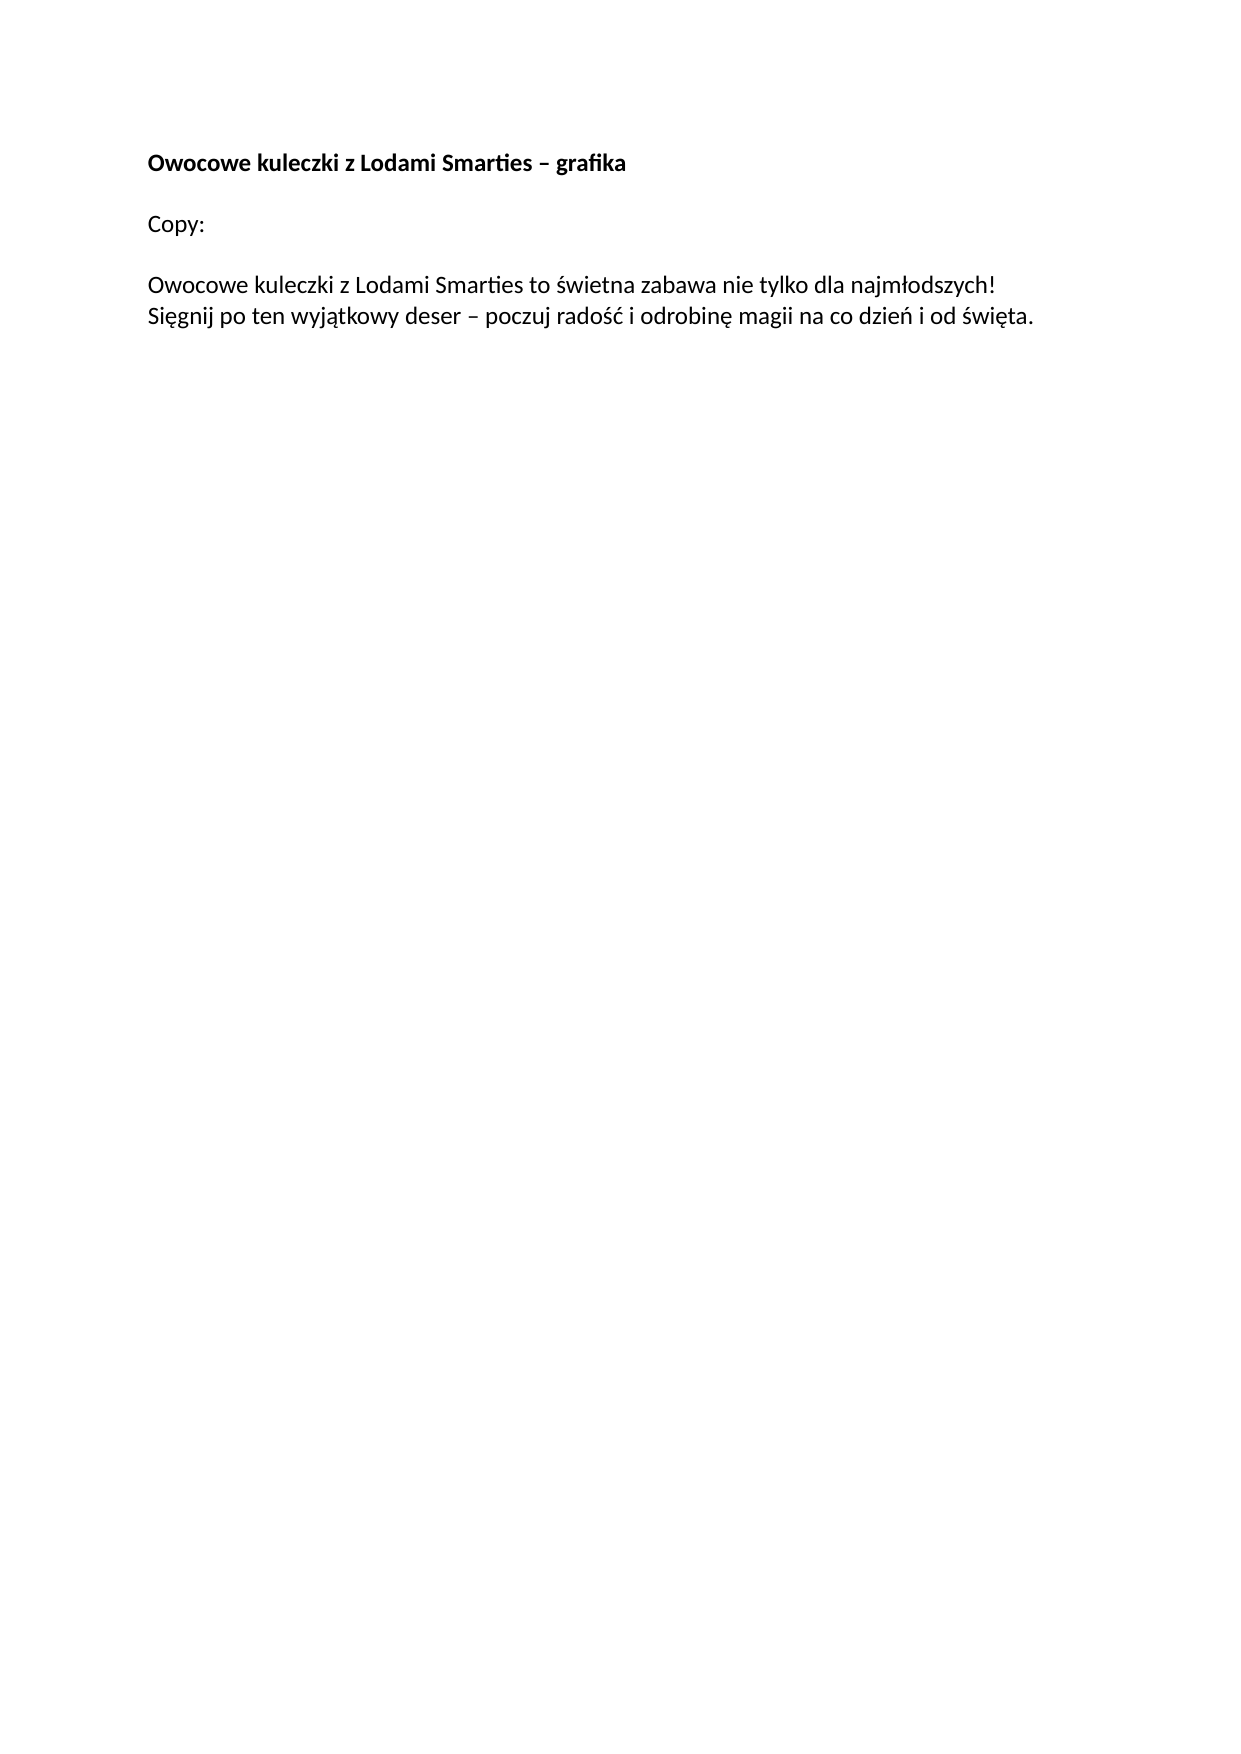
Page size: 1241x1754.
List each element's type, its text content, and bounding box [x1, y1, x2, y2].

text Sięgnij po ten wyjątkowy deser – poczuj radość i odrobinę magii na co dzień i od święta. [148, 300, 1093, 331]
text Owocowe kuleczki z Lodami Smarties – grafika [148, 148, 1093, 178]
text Copy: [148, 209, 1093, 239]
text Owocowe kuleczki z Lodami Smarties to świetna zabawa nie tylko dla najmłodszych! [148, 270, 1093, 300]
